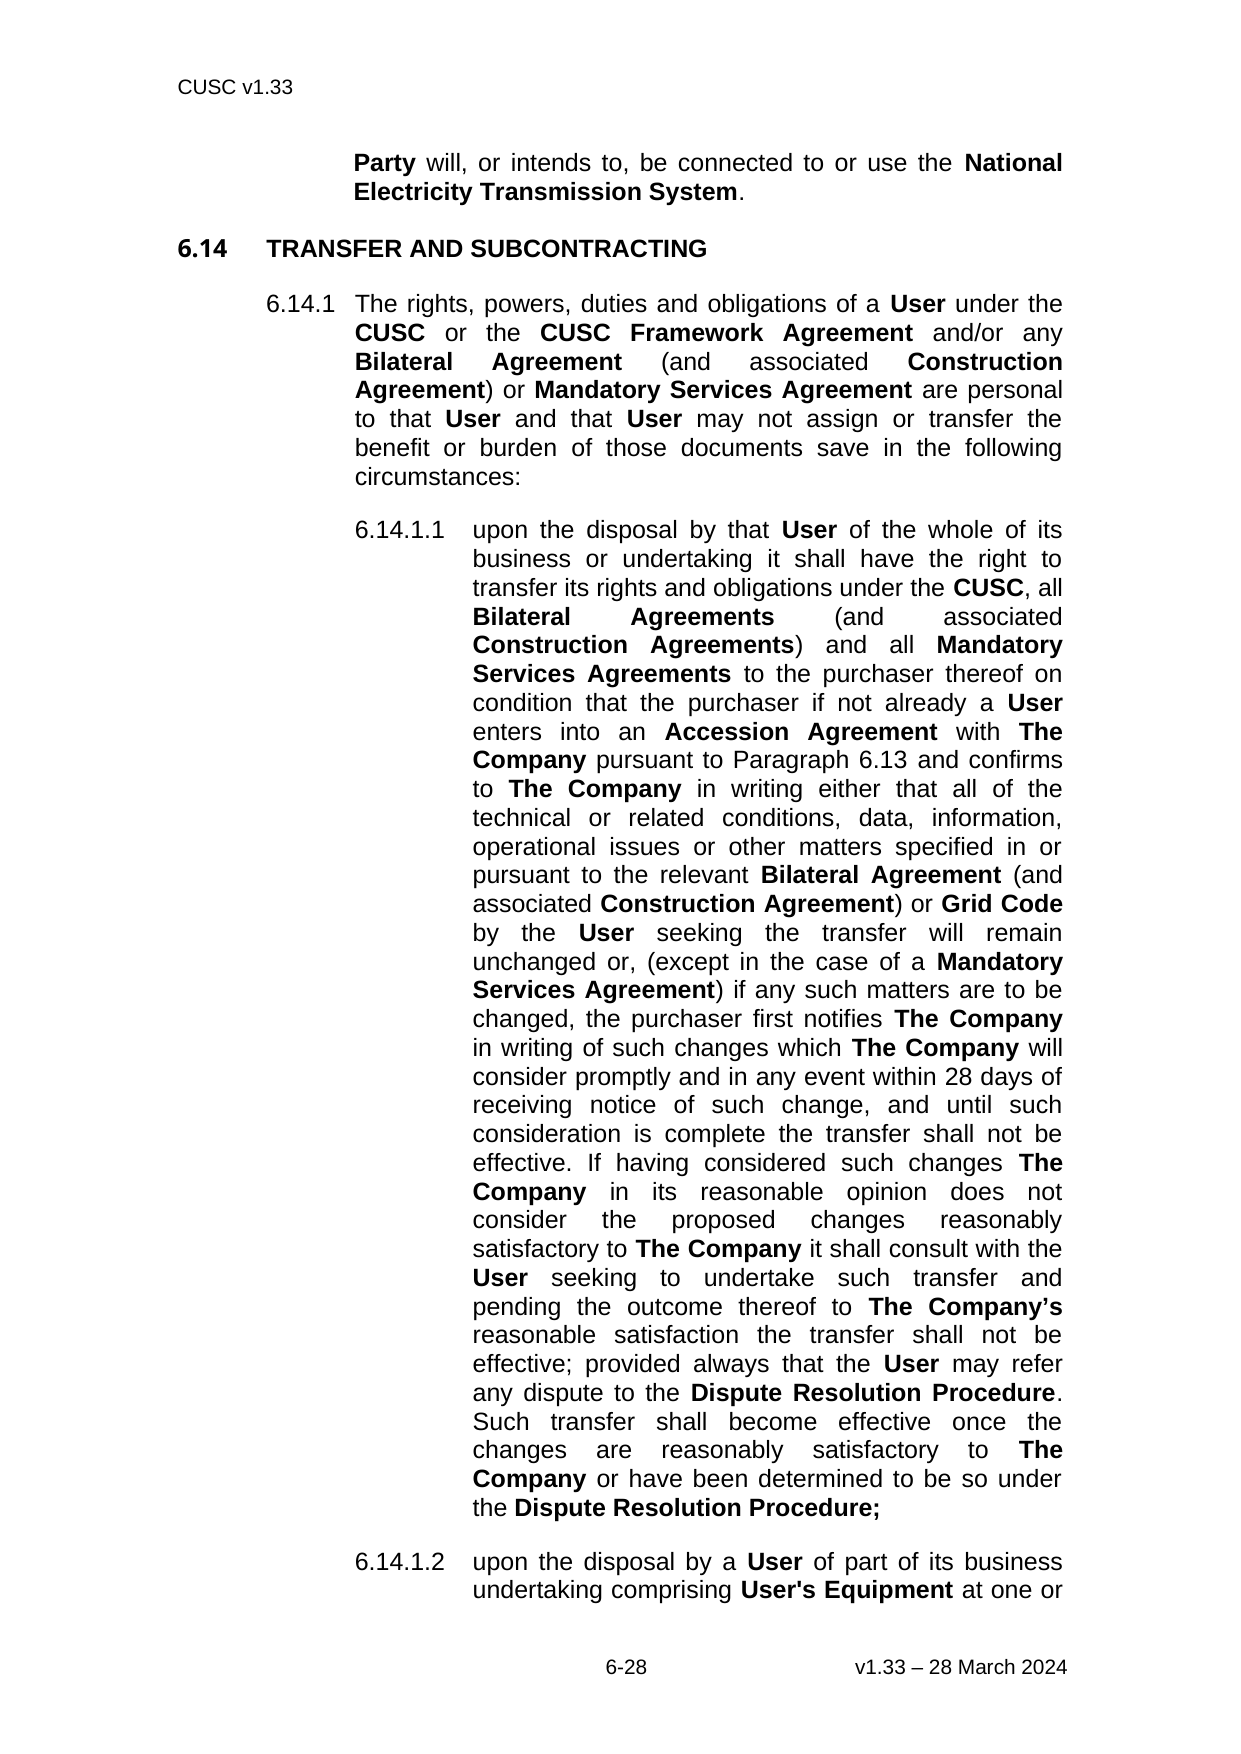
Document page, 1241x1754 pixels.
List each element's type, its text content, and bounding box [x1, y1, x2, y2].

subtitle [266, 148, 1063, 205]
subtitle TRANSFER AND SUBCONTRACTING [177, 230, 1063, 264]
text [354, 1547, 1063, 1604]
text 6.14.1.1 upon the disposal by that User of the whole of its business or undertaking it shall have the right to transfer its rights and obligations under the CUSC, all Bilateral Agreements (and associated Construction Agreements) and all Mandatory Services Agreements to the purchaser thereof on condition that the purchaser if not already a User enters into an Accession Agreement with The Company pursuant to Paragraph 6.13 and confirms to The Company in writing either that all of the technical or related conditions, data, information, operational issues or other matters specified in or pursuant to the relevant Bilateral Agreement (and associated Construction Agreement) or Grid Code by the User seeking the transfer will remain unchanged or, (except in the case of a Mandatory Services Agreement) if any such matters are to be changed, the purchaser first notifies The Company in writing of such changes which The Company will consider promptly and in any event within 28 days of receiving notice of such change, and until such consideration is complete the transfer shall not be effective. If having considered such changes The Company in its reasonable opinion does not consider the proposed changes reasonably satisfactory to The Company it shall consult with the User seeking to undertake such transfer and pending the outcome thereof to The Company’s reasonable satisfaction the transfer shall not be effective; provided always that the User may refer any dispute to the Dispute Resolution Procedure. Such transfer shall become effective once the changes are reasonably satisfactory to The Company or have been determined to be so under the Dispute Resolution Procedure; [354, 516, 1063, 1522]
subtitle 6.14.1 The rights, powers, duties and obligations of a User under the CUSC or the CUSC Framework Agreement and/or any Bilateral Agreement (and associated Construction Agreement) or Mandatory Services Agreement are personal to that User and that User may not assign or transfer the benefit or burden of those documents save in the following circumstances: [266, 289, 1063, 491]
